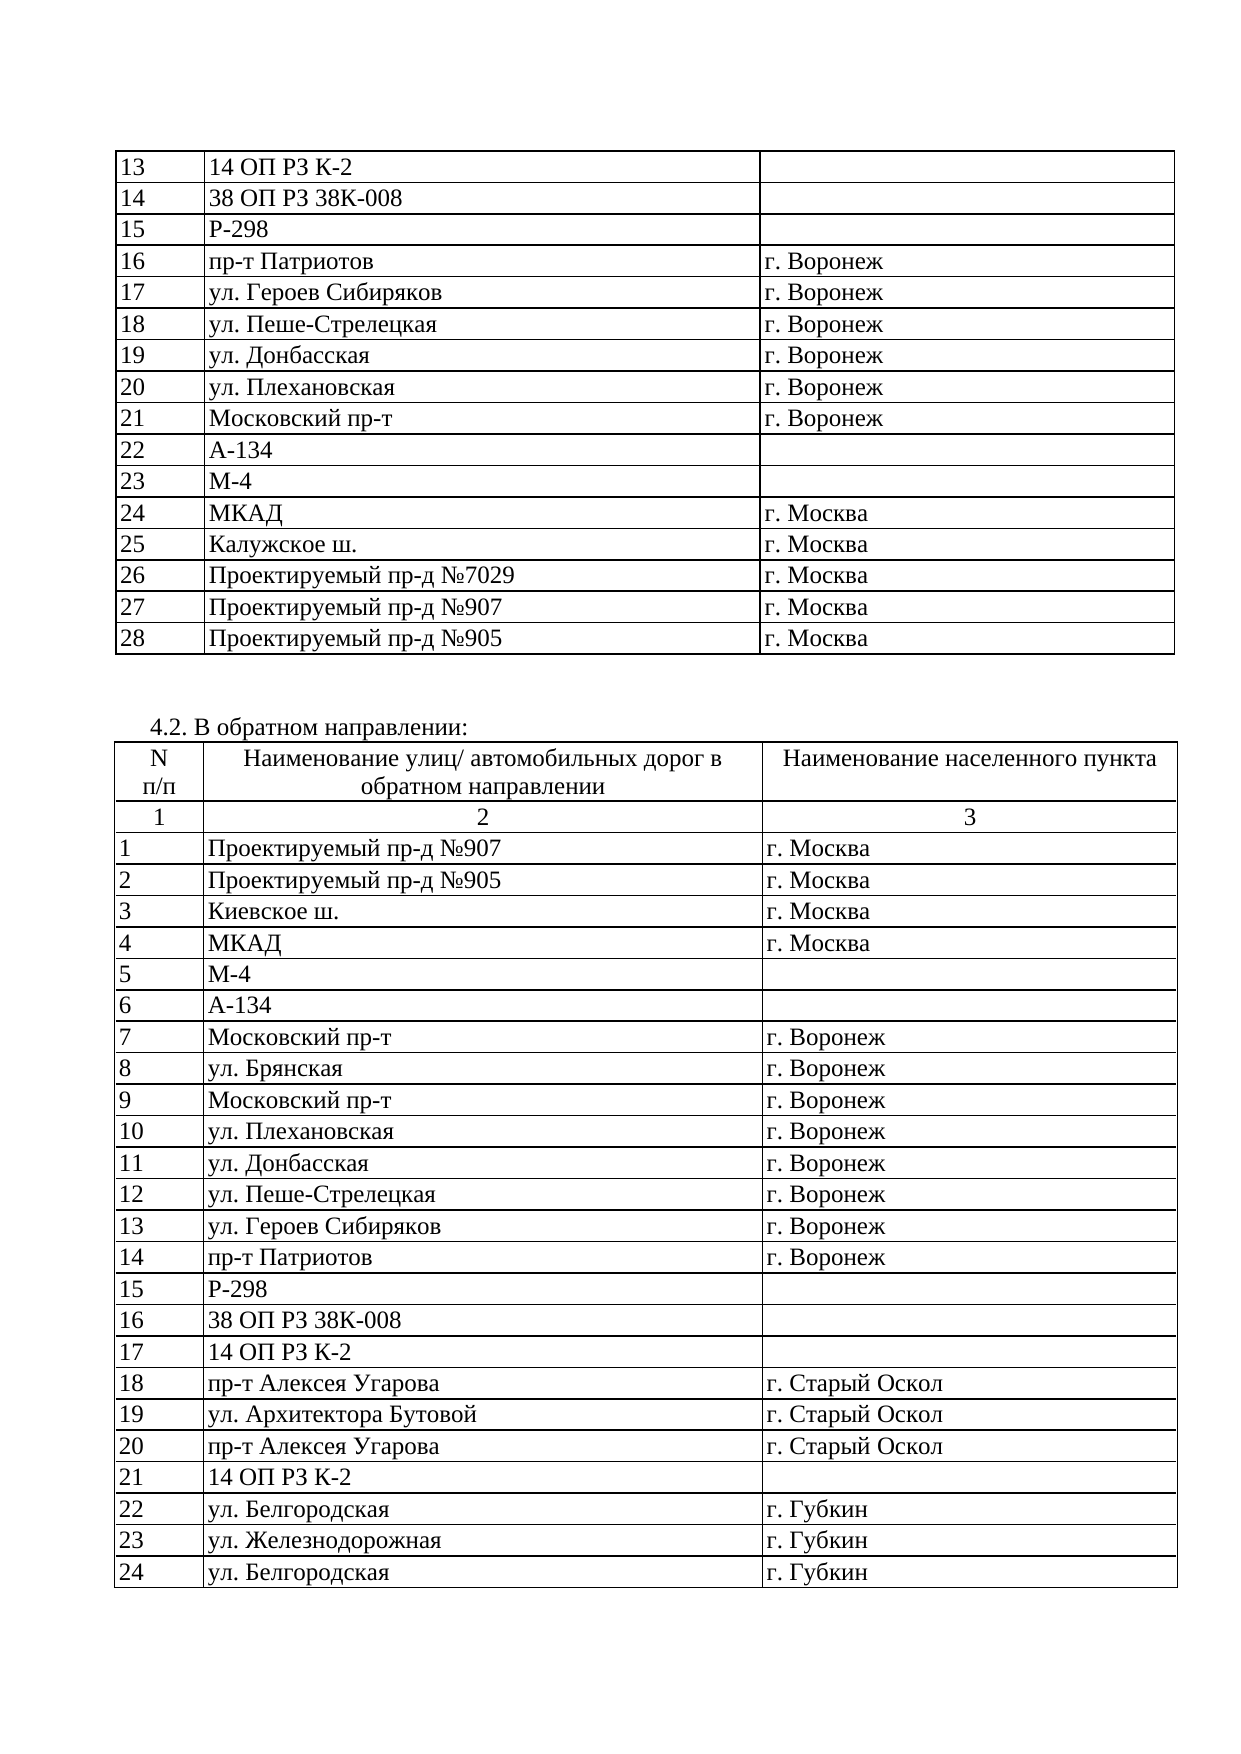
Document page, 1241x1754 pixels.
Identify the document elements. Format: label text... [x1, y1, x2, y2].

table_cell ул. Белгородская [204, 1557, 762, 1587]
table_cell г. Воронеж [763, 1241, 1177, 1272]
table_cell пр-т Алексея Угарова [204, 1368, 762, 1398]
table_cell г. Воронеж [763, 1209, 1177, 1241]
table_cell 7 [115, 1021, 203, 1052]
table_cell 2 [115, 864, 203, 894]
table_cell [763, 1272, 1177, 1303]
table_cell г. Старый Оскол [763, 1429, 1177, 1461]
table_cell [763, 1461, 1177, 1492]
table_cell [761, 183, 1174, 213]
table_cell ул. Пеше-Стрелецкая [205, 309, 759, 339]
table_cell пр-т Патриотов [204, 1242, 762, 1272]
table_cell 17 [117, 277, 204, 307]
table_cell г. Воронеж [761, 372, 1174, 402]
table_cell г. Москва [763, 926, 1177, 957]
table_cell 4 [115, 927, 203, 957]
table_cell г. Воронеж [761, 277, 1174, 307]
table_cell г. Москва [761, 498, 1174, 527]
table_cell [761, 466, 1174, 496]
table_cell А-134 [204, 991, 762, 1020]
table_cell г. Москва [761, 592, 1174, 622]
table_cell Проектируемый пр-д №907 [205, 592, 759, 622]
table_cell 23 [117, 466, 204, 496]
table_cell г. Старый Оскол [763, 1398, 1177, 1429]
table_cell ул. Брянская [204, 1053, 762, 1083]
table_cell М-4 [204, 959, 762, 989]
table_cell 21 [115, 1462, 203, 1492]
table_cell Московский пр-т [205, 403, 759, 433]
text 4.2. В обратном направлении: [150, 712, 1090, 741]
table_cell 12 [115, 1179, 203, 1209]
table_cell Проектируемый пр-д №905 [204, 865, 762, 894]
table_cell 16 [117, 246, 204, 276]
table_cell 14 ОП РЗ К-2 [204, 1337, 762, 1366]
table_cell 18 [117, 309, 204, 339]
table_cell 26 [117, 561, 204, 590]
table_cell 20 [115, 1430, 203, 1461]
table_cell г. Воронеж [763, 1020, 1177, 1052]
table_cell 8 [115, 1053, 203, 1083]
table_cell 5 [115, 959, 203, 989]
table_cell 38 ОП РЗ 38К-008 [204, 1305, 762, 1335]
table_cell 22 [115, 1493, 203, 1524]
table_cell ул. Плехановская [205, 372, 759, 402]
table_cell ул. Железнодорожная [204, 1525, 762, 1555]
table_cell М-4 [205, 466, 759, 496]
table_cell Проектируемый пр-д №907 [204, 833, 762, 863]
table_cell 3 [763, 800, 1177, 832]
table_cell МКАД [205, 498, 759, 527]
table_cell пр-т Алексея Угарова [204, 1431, 762, 1461]
table_cell МКАД [204, 928, 762, 957]
table_cell 20 [117, 372, 204, 402]
table_cell 13 [117, 152, 204, 181]
table_cell 14 ОП РЗ К-2 [204, 1462, 762, 1492]
table_cell г. Москва [763, 832, 1177, 863]
table_cell г. Губкин [763, 1555, 1177, 1587]
table_cell 24 [115, 1556, 203, 1587]
table_cell 38 ОП РЗ 38К-008 [205, 183, 759, 213]
table_cell 27 [117, 592, 204, 622]
table_cell 11 [115, 1147, 203, 1178]
table_cell ул. Плехановская [204, 1116, 762, 1146]
table_cell 14 [115, 1242, 203, 1272]
table_cell 18 [115, 1368, 203, 1398]
table_cell 19 [117, 340, 204, 370]
table_cell г. Москва [761, 529, 1174, 559]
table_cell г. Воронеж [763, 1146, 1177, 1178]
table_header Наименование улиц/ автомобильных дорог в обратном направлении [204, 743, 762, 800]
table_cell ул. Пеше-Стрелецкая [204, 1179, 762, 1209]
table_cell Проектируемый пр-д №905 [205, 623, 759, 653]
table_cell г. Губкин [763, 1524, 1177, 1555]
table_cell 21 [117, 403, 204, 433]
table_cell г. Москва [761, 561, 1174, 590]
table_cell [763, 989, 1177, 1020]
table_cell [763, 1335, 1177, 1366]
table_cell г. Москва [761, 623, 1174, 653]
table_cell ул. Героев Сибиряков [204, 1211, 762, 1241]
table_cell 14 ОП РЗ К-2 [205, 152, 759, 181]
table_cell 3 [115, 896, 203, 926]
table_cell ул. Героев Сибиряков [205, 277, 759, 307]
table_cell Калужское ш. [205, 529, 759, 559]
table_cell г. Воронеж [761, 403, 1174, 433]
table_cell Р-298 [204, 1274, 762, 1303]
table_cell г. Воронеж [761, 340, 1174, 370]
table_cell ул. Донбасская [205, 340, 759, 370]
table_cell 15 [115, 1273, 203, 1303]
table_cell 25 [117, 529, 204, 559]
table_cell г. Губкин [763, 1492, 1177, 1524]
table_cell 10 [115, 1116, 203, 1146]
table_cell 15 [117, 215, 204, 244]
table_cell 28 [117, 623, 204, 653]
table_cell г. Воронеж [763, 1178, 1177, 1209]
table_cell ул. Донбасская [204, 1148, 762, 1178]
table_cell г. Воронеж [761, 309, 1174, 339]
table_cell 16 [115, 1305, 203, 1335]
table_cell г. Москва [763, 895, 1177, 926]
table_cell 1 [115, 833, 203, 863]
table_cell ул. Белгородская [204, 1494, 762, 1524]
table_cell 14 [117, 183, 204, 213]
table_cell г. Воронеж [763, 1115, 1177, 1146]
table_cell 9 [115, 1084, 203, 1115]
table_cell пр-т Патриотов [205, 246, 759, 276]
table_cell [763, 1304, 1177, 1335]
table_cell 24 [117, 498, 204, 527]
table_cell [761, 215, 1174, 244]
table_cell 1 [115, 801, 203, 832]
table_cell г. Москва [763, 863, 1177, 894]
table_cell г. Воронеж [763, 1052, 1177, 1083]
table_cell Р-298 [205, 215, 759, 244]
table_cell Московский пр-т [204, 1022, 762, 1052]
table_cell г. Воронеж [761, 246, 1174, 276]
table_cell г. Старый Оскол [763, 1366, 1177, 1398]
table_cell 17 [115, 1336, 203, 1366]
table_header N п/п [115, 743, 203, 800]
table_cell 19 [115, 1399, 203, 1429]
table_cell 23 [115, 1525, 203, 1555]
table_cell Московский пр-т [204, 1085, 762, 1115]
table_cell Киевское ш. [204, 896, 762, 926]
table_cell А-134 [205, 435, 759, 464]
table_cell 22 [117, 435, 204, 464]
table_cell 6 [115, 990, 203, 1020]
table_header Наименование населенного пункта [763, 743, 1177, 800]
table_cell [763, 958, 1177, 989]
table_cell Проектируемый пр-д №7029 [205, 561, 759, 590]
table_cell [761, 435, 1174, 464]
table_cell [761, 152, 1174, 181]
table_cell г. Воронеж [763, 1083, 1177, 1115]
table_cell 2 [204, 802, 762, 832]
table_cell 13 [115, 1210, 203, 1241]
table_cell ул. Архитектора Бутовой [204, 1400, 762, 1429]
